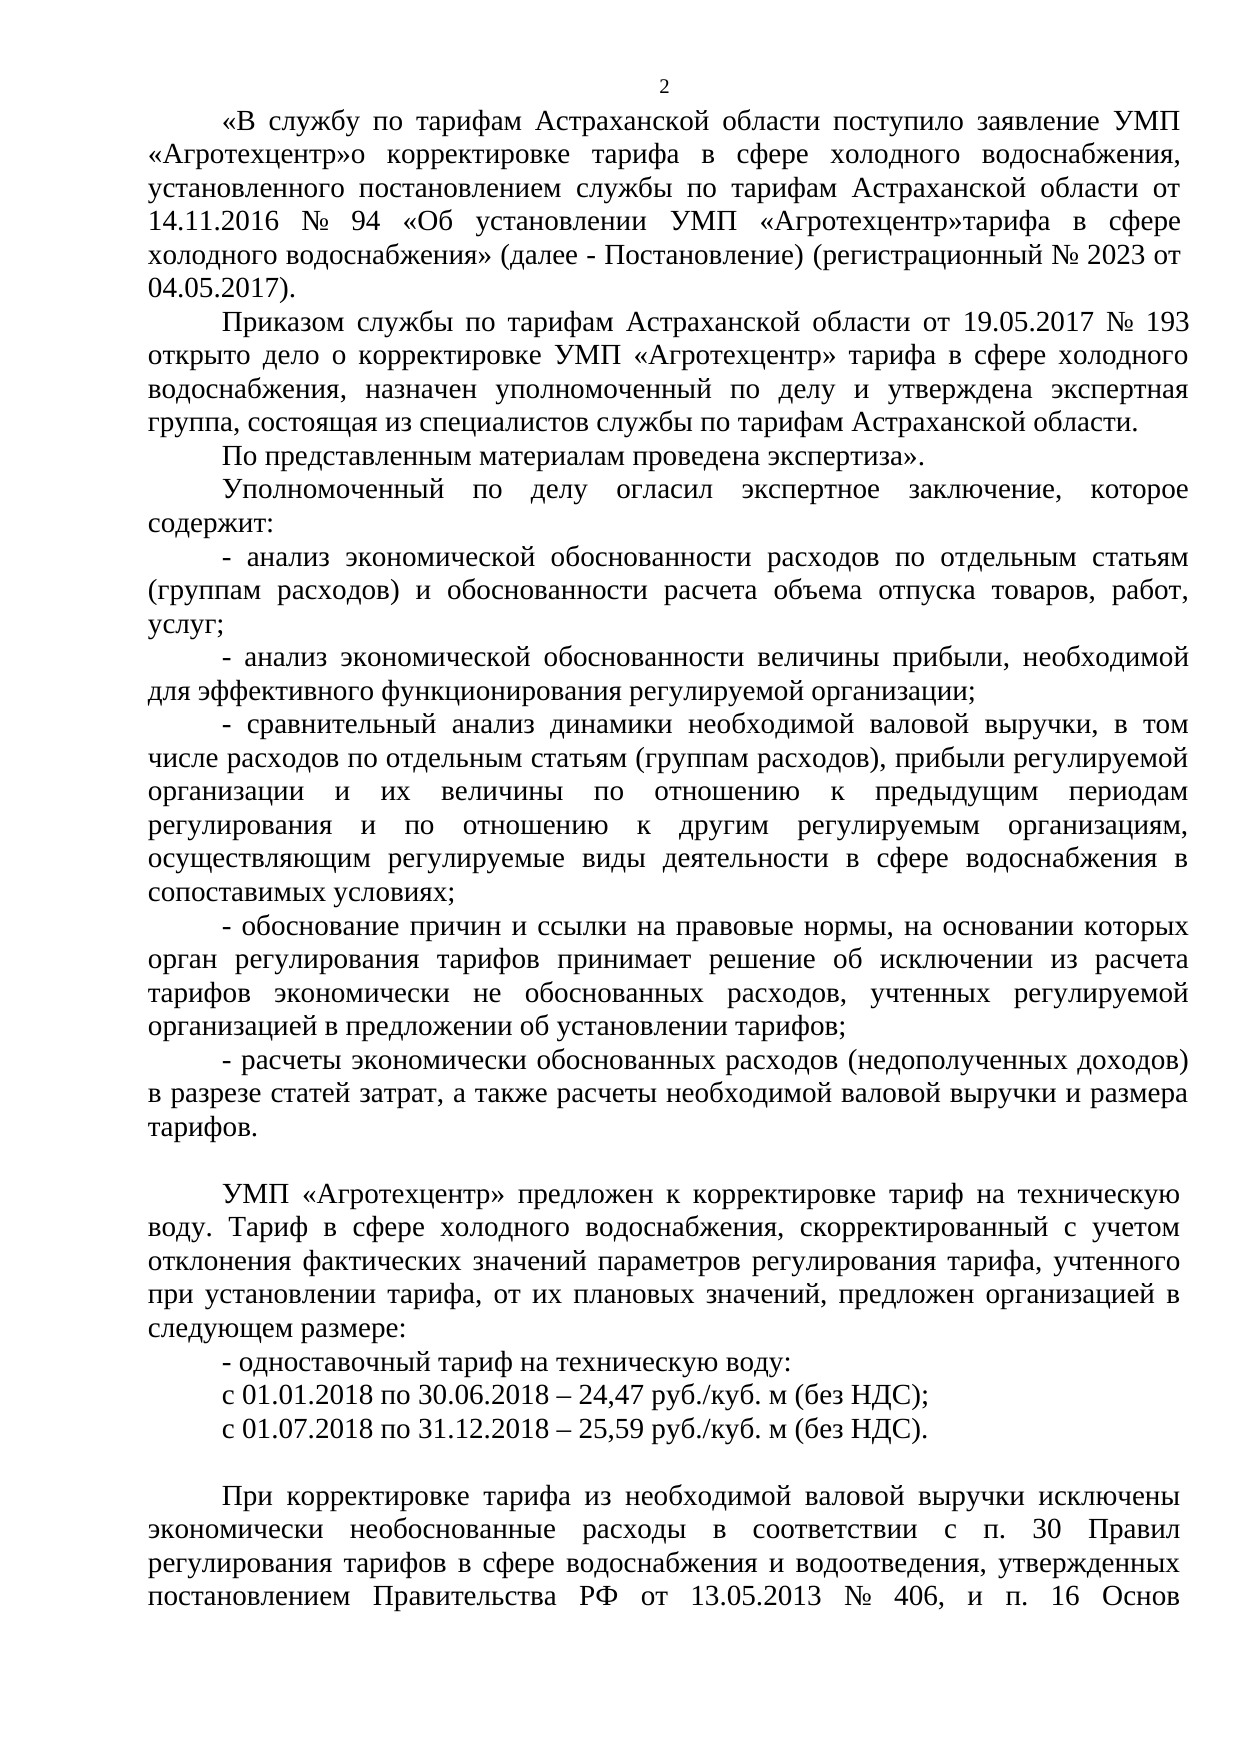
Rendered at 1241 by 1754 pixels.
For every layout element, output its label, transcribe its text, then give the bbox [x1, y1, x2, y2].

text - сравнительный анализ динамики необходимой валовой выручки, в том числе расходов по отдельным статьям (группам расходов), прибыли регулируемой организации и их величины по отношению к предыдущим периодам регулирования и по отношению к другим регулируемым организациям, осуществляющим регулируемые виды деятельности в сфере водоснабжения в сопоставимых условиях; [148, 706, 1189, 908]
text Приказом службы по тарифам Астраханской области от 19.05.2017 № 193 открыто дело о корректировке УМП «Агротехцентр» тарифа в сфере холодного водоснабжения, назначен уполномоченный по делу и утверждена экспертная группа, состоящая из специалистов службы по тарифам Астраханской области. [148, 304, 1189, 438]
text УМП «Агротехцентр» предложен к корректировке тариф на техническую воду. Тариф в сфере холодного водоснабжения, скорректированный с учетом отклонения фактических значений параметров регулирования тарифа, учтенного при установлении тарифа, от их плановых значений, предложен организацией в следующем размере: [148, 1176, 1181, 1344]
text - анализ экономической обоснованности величины прибыли, необходимой для эффективного функционирования регулируемой организации; [148, 639, 1189, 706]
text с 01.07.2018 по 31.12.2018 – 25,59 руб./куб. м (без НДС). [148, 1411, 1181, 1444]
text - обоснование причин и ссылки на правовые нормы, на основании которых орган регулирования тарифов принимает решение об исключении из расчета тарифов экономически не обоснованных расходов, учтенных регулируемой организацией в предложении об установлении тарифов; [148, 908, 1189, 1042]
text - расчеты экономически обоснованных расходов (недополученных доходов) в разрезе статей затрат, а также расчеты необходимой валовой выручки и размера тарифов. [148, 1042, 1189, 1142]
text По представленным материалам проведена экспертиза». [148, 438, 1189, 472]
text - анализ экономической обоснованности расходов по отдельным статьям (группам расходов) и обоснованности расчета объема отпуска товаров, работ, услуг; [148, 539, 1189, 639]
text с 01.01.2018 по 30.06.2018 – 24,47 руб./куб. м (без НДС); [148, 1377, 1181, 1411]
text - одноставочный тариф на техническую воду: [148, 1344, 1181, 1377]
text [148, 1478, 1181, 1612]
text «В службу по тарифам Астраханской области поступило заявление УМП «Агротехцентр»о корректировке тарифа в сфере холодного водоснабжения, установленного постановлением службы по тарифам Астраханской области от 14.11.2016 № 94 «Об установлении УМП «Агротехцентр»тарифа в сфере холодного водоснабжения» (далее - Постановление) (регистрационный № 2023 от 04.05.2017). [148, 103, 1181, 304]
text Уполномоченный по делу огласил экспертное заключение, которое содержит: [148, 472, 1189, 539]
